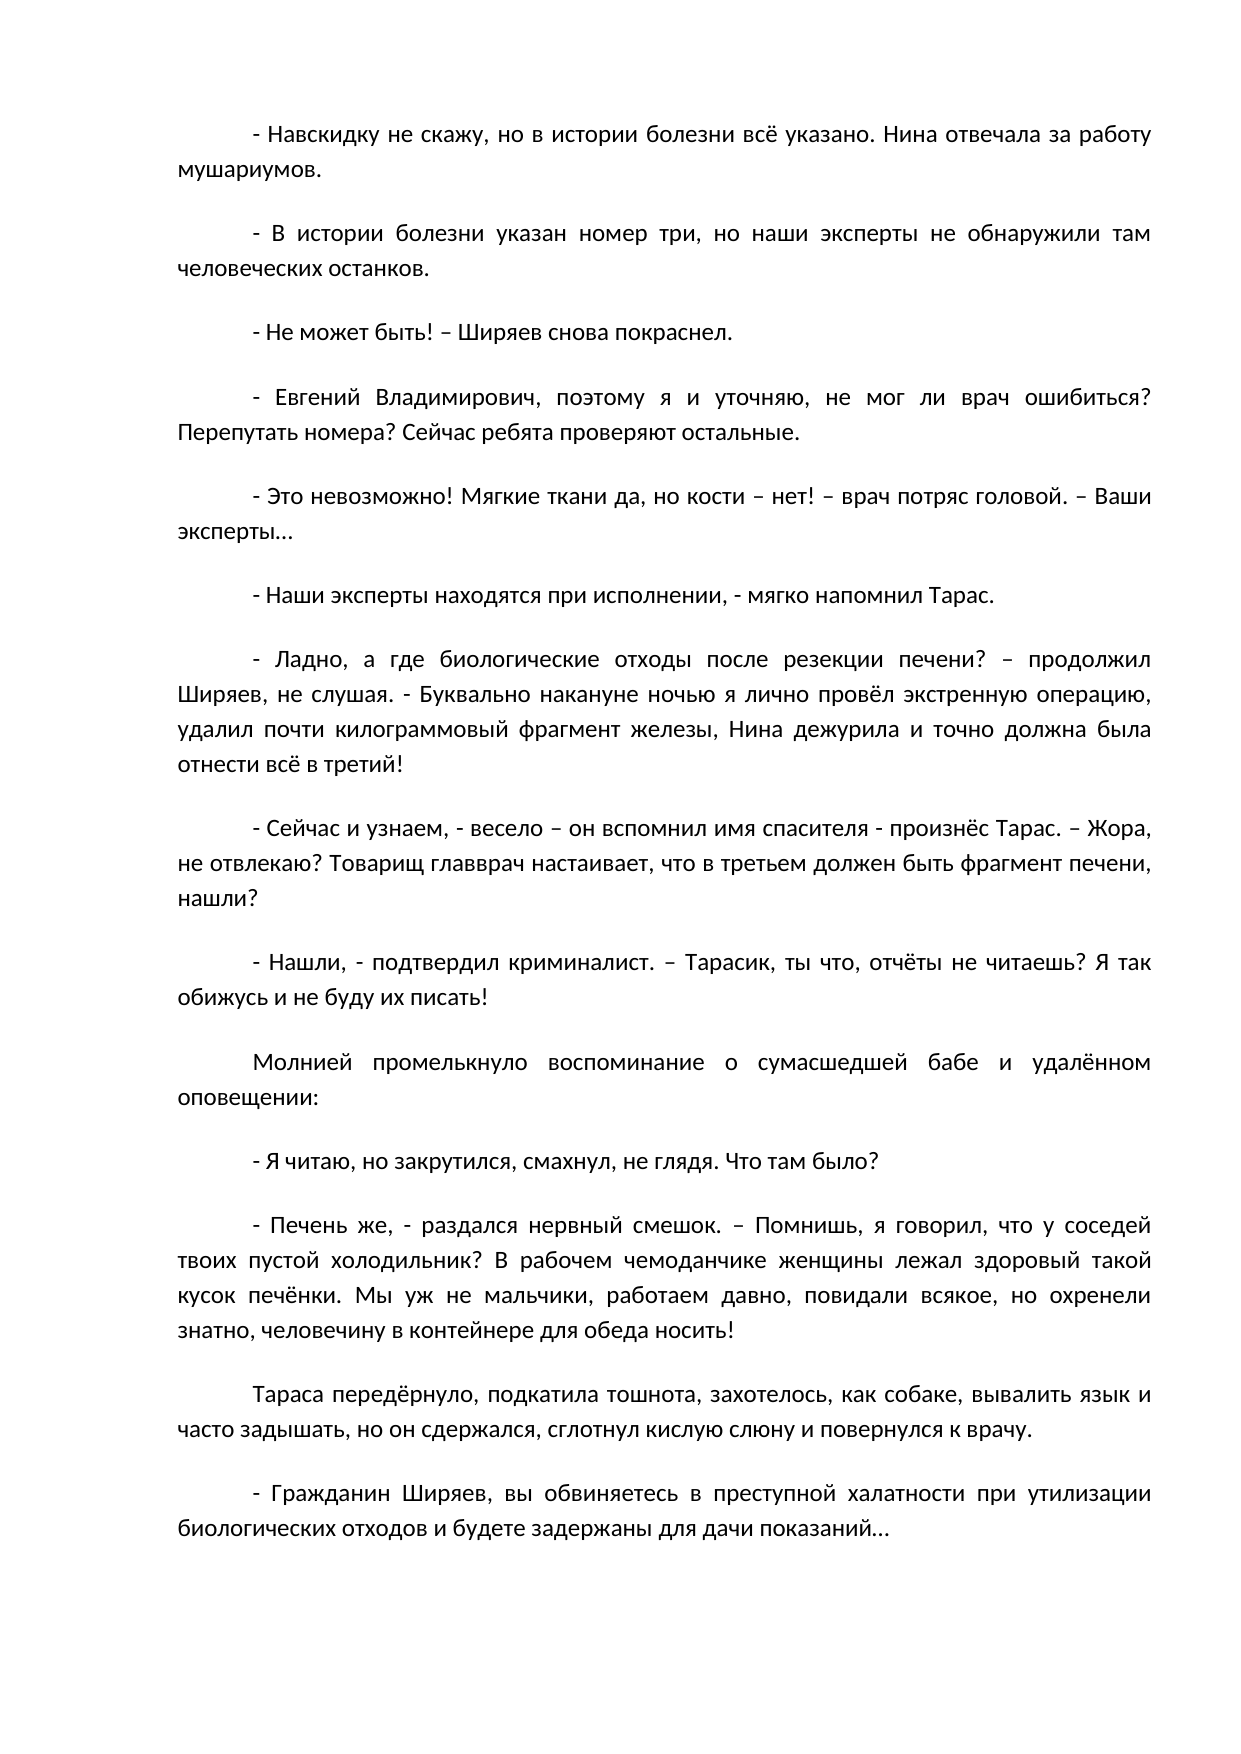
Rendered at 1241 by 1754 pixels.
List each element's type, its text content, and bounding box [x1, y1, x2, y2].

text Тараса передёрнуло, подкатила тошнота, захотелось, как собаке, вывалить язык и часто задышать, но он сдержался, сглотнул кислую слюну и повернулся к врачу. [177, 1378, 1152, 1444]
text - Евгений Владимирович, поэтому я и уточняю, не мог ли врач ошибиться? Перепутать номера? Сейчас ребята проверяют остальные. [177, 381, 1152, 446]
text - Ладно, а где биологические отходы после резекции печени? – продолжил Ширяев, не слушая. - Буквально накануне ночью я лично провёл экстренную операцию, удалил почти килограммовый фрагмент железы, Нина дежурила и точно должна была отнести всё в третий! [177, 643, 1152, 779]
text - Печень же, - раздался нервный смешок. – Помнишь, я говорил, что у соседей твоих пустой холодильник? В рабочем чемоданчике женщины лежал здоровый такой кусок печёнки. Мы уж не мальчики, работаем давно, повидали всякое, но охренели знатно, человечину в контейнере для обеда носить! [177, 1209, 1152, 1344]
text - В истории болезни указан номер три, но наши эксперты не обнаружили там человеческих останков. [177, 217, 1152, 283]
text - Сейчас и узнаем, - весело – он вспомнил имя спасителя - произнёс Тарас. – Жора, не отвлекаю? Товарищ главврач настаивает, что в третьем должен быть фрагмент печени, нашли? [177, 812, 1152, 913]
text - Наши эксперты находятся при исполнении, - мягко напомнил Тарас. [177, 579, 1152, 609]
text - Я читаю, но закрутился, смахнул, не глядя. Что там было? [177, 1145, 1152, 1175]
text - Нашли, - подтвердил криминалист. – Тарасик, ты что, отчёты не читаешь? Я так обижусь и не буду их писать! [177, 946, 1152, 1012]
text Молнией промелькнуло воспоминание о сумасшедшей бабе и удалённом оповещении: [177, 1046, 1152, 1111]
text - Гражданин Ширяев, вы обвиняетесь в преступной халатности при утилизации биологических отходов и будете задержаны для дачи показаний… [177, 1477, 1152, 1543]
text - Не может быть! – Ширяев снова покраснел. [177, 316, 1152, 347]
text - Это невозможно! Мягкие ткани да, но кости – нет! – врач потряс головой. – Ваши эксперты… [177, 480, 1152, 545]
text - Навскидку не скажу, но в истории болезни всё указано. Нина отвечала за работу мушариумов. [177, 118, 1152, 184]
